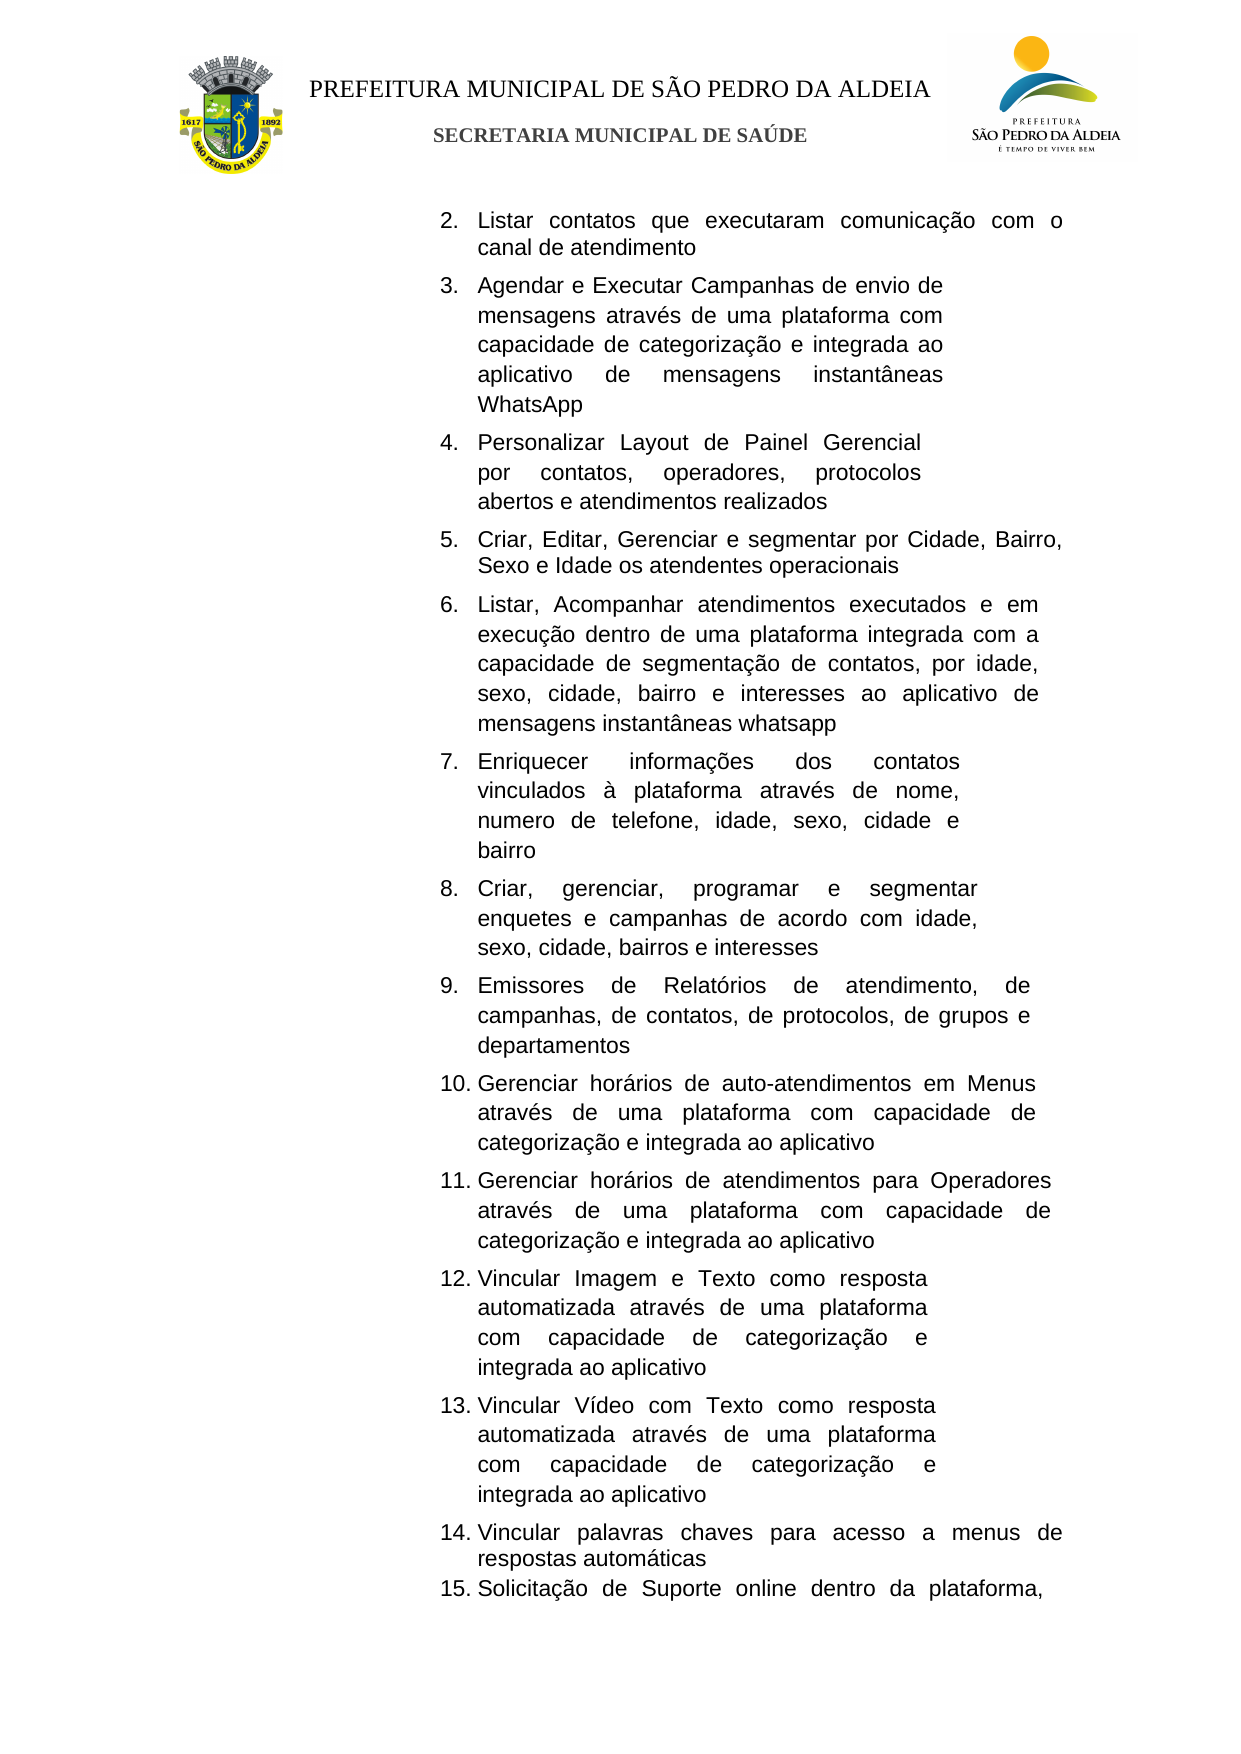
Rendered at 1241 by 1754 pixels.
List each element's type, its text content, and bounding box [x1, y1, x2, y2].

list Vincular Imagem e Texto como resposta automatizada através de uma plataforma com capacidade de categorização e integrada ao aplicativo [440, 1264, 928, 1380]
list Agendar e Executar Campanhas de envio de mensagens através de uma plataforma com capacidade de categorização e integrada ao aplicativo de mensagens instantâneas WhatsApp [440, 272, 943, 417]
list Criar, gerenciar, programar e segmentar enquetes e campanhas de acordo com idade, sexo, cidade, bairros e interesses [440, 875, 978, 961]
picture [947, 33, 1138, 162]
list Solicitação de Suporte online dentro da plataforma, categorizado por prioridade, não lidos, status, assunto e período. [440, 1575, 1044, 1602]
list Criar, Editar, Gerenciar e segmentar por Cidade, Bairro, Sexo e Idade os atendentes operacionais [440, 526, 1063, 579]
list Personalizar Layout de Painel Gerencial por contatos, operadores, protocolos abertos e atendimentos realizados [440, 429, 921, 514]
list Vincular palavras chaves para acesso a menus de respostas automáticas [440, 1519, 1063, 1572]
list Gerenciar horários de atendimentos para Operadores através de uma plataforma com capacidade de categorização e integrada ao aplicativo [440, 1167, 1052, 1253]
list Emissores de Relatórios de atendimento, de campanhas, de contatos, de protocolos, de grupos e departamentos [440, 972, 1031, 1058]
list Gerenciar horários de auto-atendimentos em Menus através de uma plataforma com capacidade de categorização e integrada ao aplicativo [440, 1070, 1036, 1155]
list Listar contatos que executaram comunicação com o canal de atendimento [440, 207, 1063, 260]
list Vincular Vídeo com Texto como resposta automatizada através de uma plataforma com capacidade de categorização e integrada ao aplicativo [440, 1392, 936, 1507]
list Enriquecer informações dos contatos vinculados à plataforma através de nome, numero de telefone, idade, sexo, cidade e bairro [440, 748, 960, 863]
list Listar, Acompanhar atendimentos executados e em execução dentro de uma plataforma integrada com a capacidade de segmentação de contatos, por idade, sexo, cidade, bairro e interesses ao aplicativo de mensagens instantâneas whatsapp [440, 591, 1039, 736]
picture [179, 56, 283, 174]
